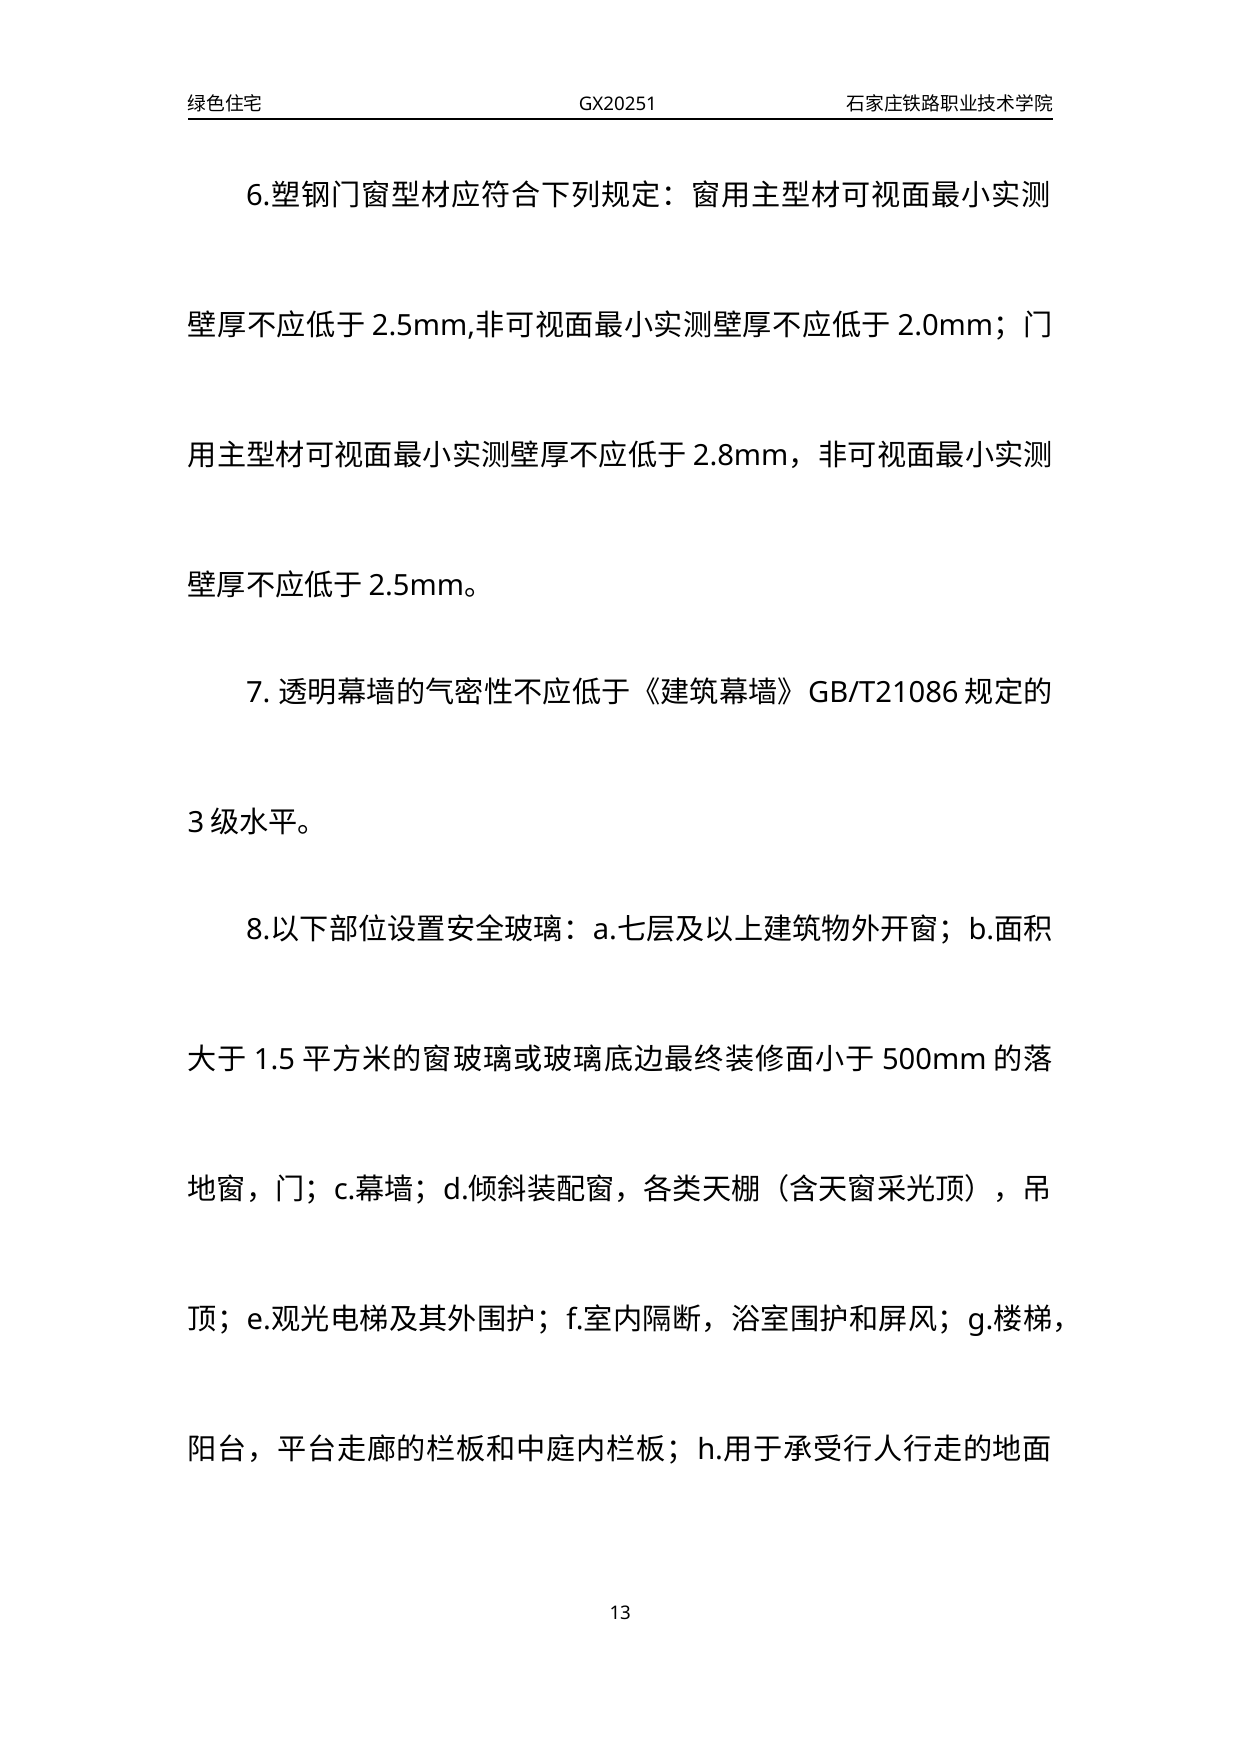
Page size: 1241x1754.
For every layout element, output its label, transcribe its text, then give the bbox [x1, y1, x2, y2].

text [187, 894, 1053, 1479]
text 6.塑钢门窗型材应符合下列规定：窗用主型材可视面最小实测壁厚不应低于2.5mm,非可视面最小实测壁厚不应低于2.0mm；门用主型材可视面最小实测壁厚不应低于2.8mm，非可视面最小实测壁厚不应低于2.5mm。 [187, 160, 1053, 615]
text 7. 透明幕墙的气密性不应低于《建筑幕墙》GB/T21086规定的3级水平。 [187, 657, 1053, 852]
